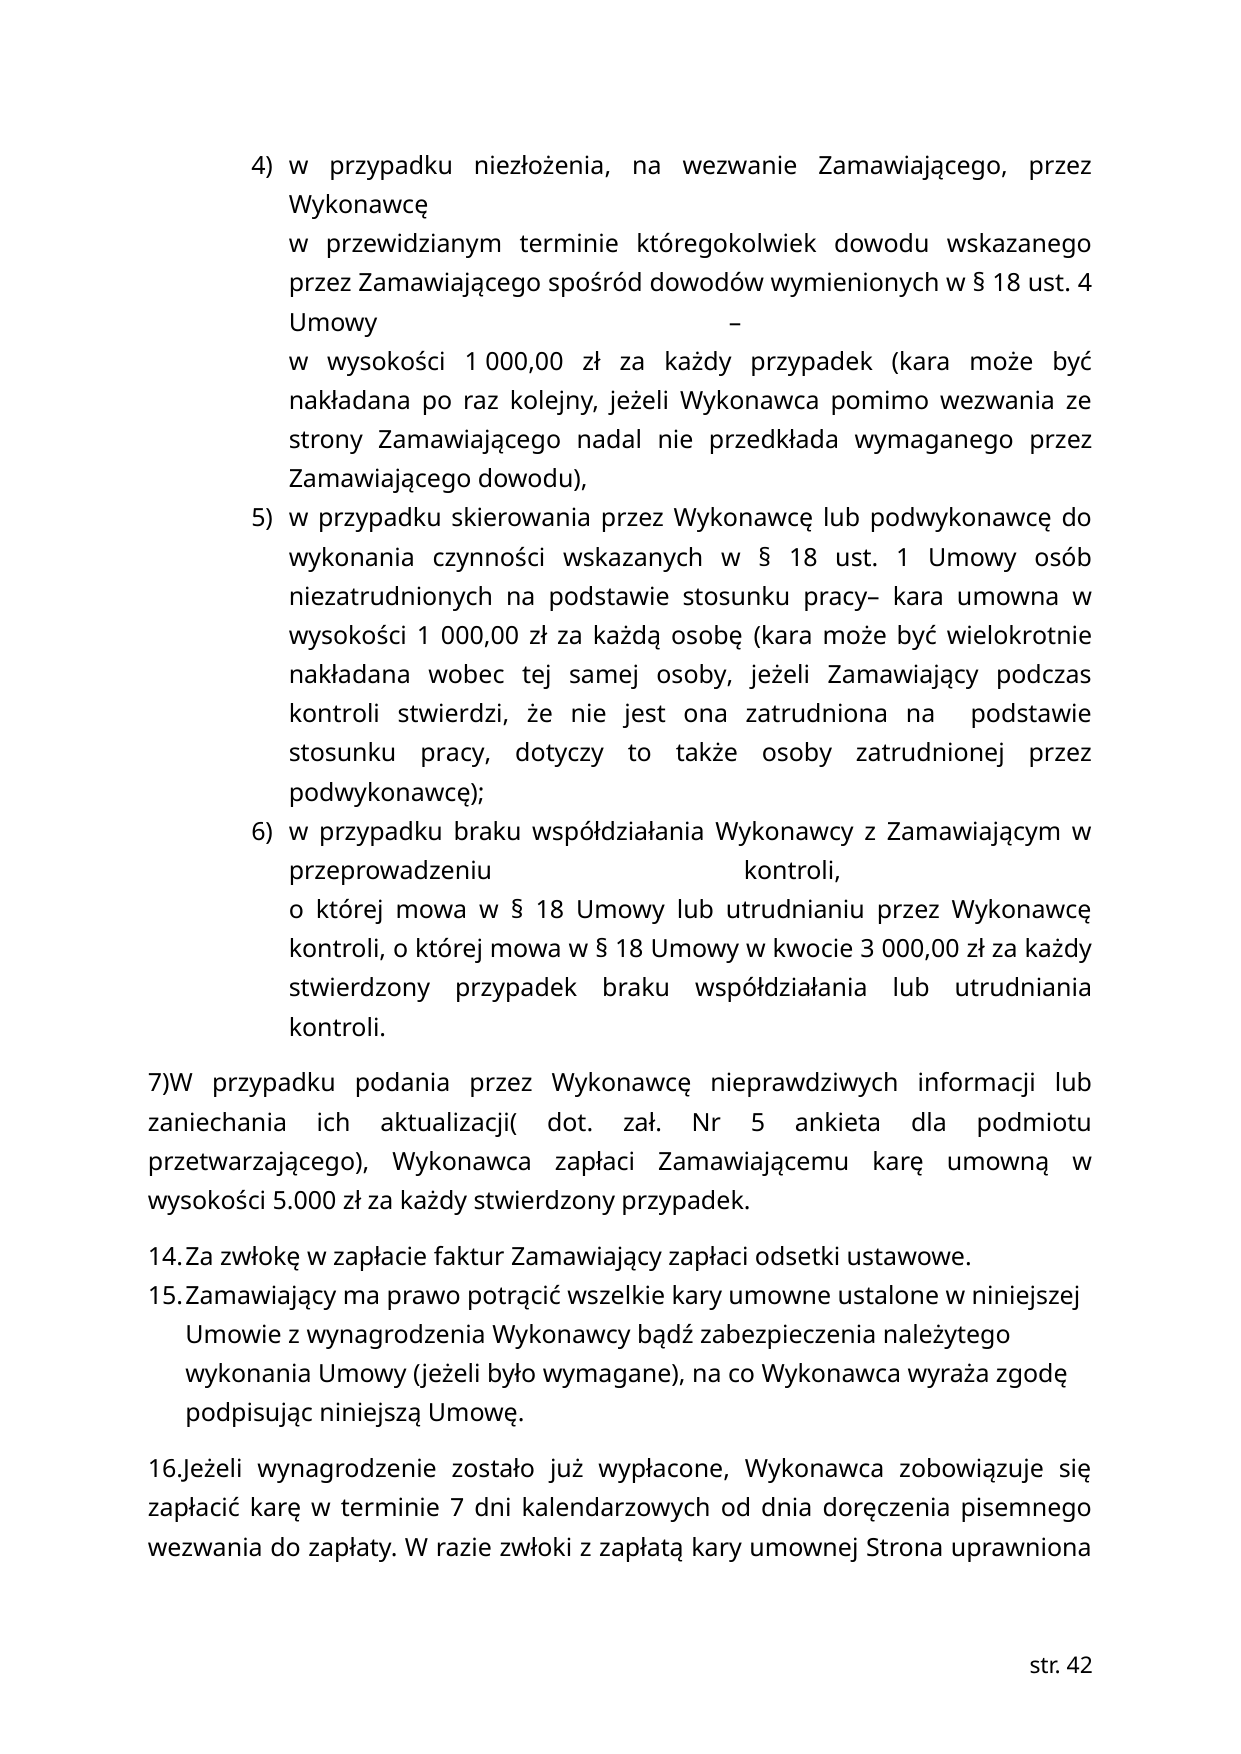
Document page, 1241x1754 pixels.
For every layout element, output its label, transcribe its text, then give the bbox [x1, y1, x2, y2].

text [148, 1451, 1093, 1563]
list w przypadku skierowania przez Wykonawcę lub podwykonawcę do wykonania czynności wskazanych w § 18 ust. 1 Umowy osób niezatrudnionych na podstawie stosunku pracy– kara umowna w wysokości 1 000,00 zł za każdą osobę (kara może być wielokrotnie nakładana wobec tej samej osoby, jeżeli Zamawiający podczas kontroli stwierdzi, że nie jest ona zatrudniona na podstawie stosunku pracy, dotyczy to także osoby zatrudnionej przez podwykonawcę); [251, 500, 1093, 808]
text 7)W przypadku podania przez Wykonawcę nieprawdziwych informacji lub zaniechania ich aktualizacji( dot. zał. Nr 5 ankieta dla podmiotu przetwarzającego), Wykonawca zapłaci Zamawiającemu karę umowną w wysokości 5.000 zł za każdy stwierdzony przypadek. [148, 1065, 1093, 1217]
list w przypadku braku współdziałania Wykonawcy z Zamawiającym w przeprowadzeniu kontroli, o której mowa w § 18 Umowy lub utrudnianiu przez Wykonawcę kontroli, o której mowa w § 18 Umowy w kwocie 3 000,00 zł za każdy stwierdzony przypadek braku współdziałania lub utrudniania kontroli. [251, 813, 1093, 1043]
list Za zwłokę w zapłacie faktur Zamawiający zapłaci odsetki ustawowe. [148, 1238, 1093, 1272]
list Zamawiający ma prawo potrącić wszelkie kary umowne ustalone w niniejszej Umowie z wynagrodzenia Wykonawcy bądź zabezpieczenia należytego wykonania Umowy (jeżeli było wymagane), na co Wykonawca wyraża zgodę podpisując niniejszą Umowę. [148, 1278, 1093, 1429]
list w przypadku niezłożenia, na wezwanie Zamawiającego, przez Wykonawcę w przewidzianym terminie któregokolwiek dowodu wskazanego przez Zamawiającego spośród dowodów wymienionych w § 18 ust. 4 Umowy – w wysokości 1 000,00 zł za każdy przypadek (kara może być nakładana po raz kolejny, jeżeli Wykonawca pomimo wezwania ze strony Zamawiającego nadal nie przedkłada wymaganego przez Zamawiającego dowodu), [251, 148, 1093, 495]
